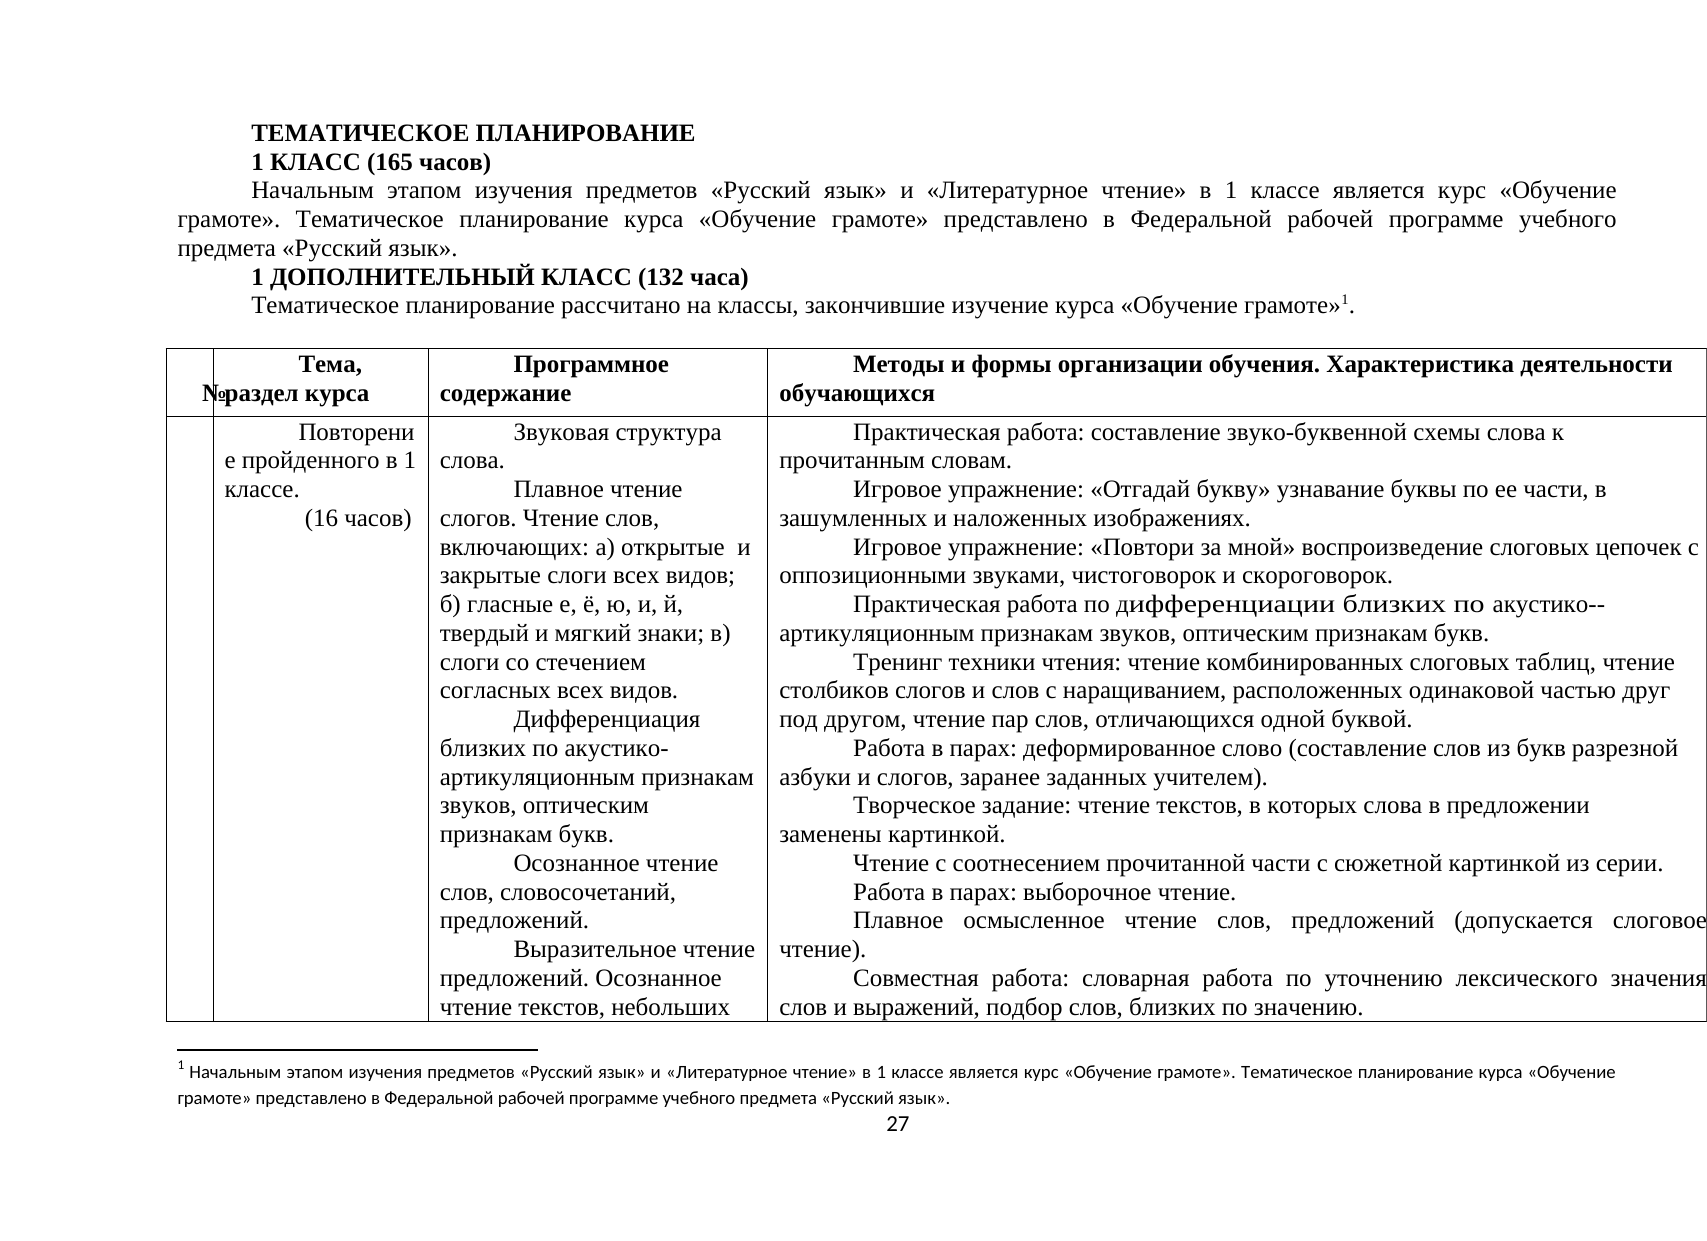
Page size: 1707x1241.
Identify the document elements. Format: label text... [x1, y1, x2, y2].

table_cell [429, 417, 767, 1021]
table_cell [167, 417, 213, 1021]
text 1 ДОПОЛНИТЕЛЬНЫЙ КЛАСС (132 часа) [177, 262, 1618, 291]
table_header Методы и формы организации обучения. Характеристика деятельности обучающихся [768, 349, 1706, 416]
table_header Программное содержание [429, 349, 767, 416]
text Тематическое планирование рассчитано на классы, закончившие изучение курса «Обучение грамоте». [177, 291, 1618, 319]
text ТЕМАТИЧЕСКОЕ ПЛАНИРОВАНИЕ [177, 118, 1618, 147]
text Начальным этапом изучения предметов «Русский язык» и «Литературное чтение» в 1 классе является курс «Обучение грамоте». Тематическое планирование курса «Обучение грамоте» представлено в Федеральной рабочей программе учебного предмета «Русский язык». [177, 176, 1618, 262]
table_header Тема, раздел курса [214, 349, 428, 416]
text 1 КЛАСС (165 часов) [177, 147, 1618, 176]
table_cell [768, 417, 1706, 1021]
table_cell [214, 417, 428, 1021]
table_header № [167, 349, 213, 416]
